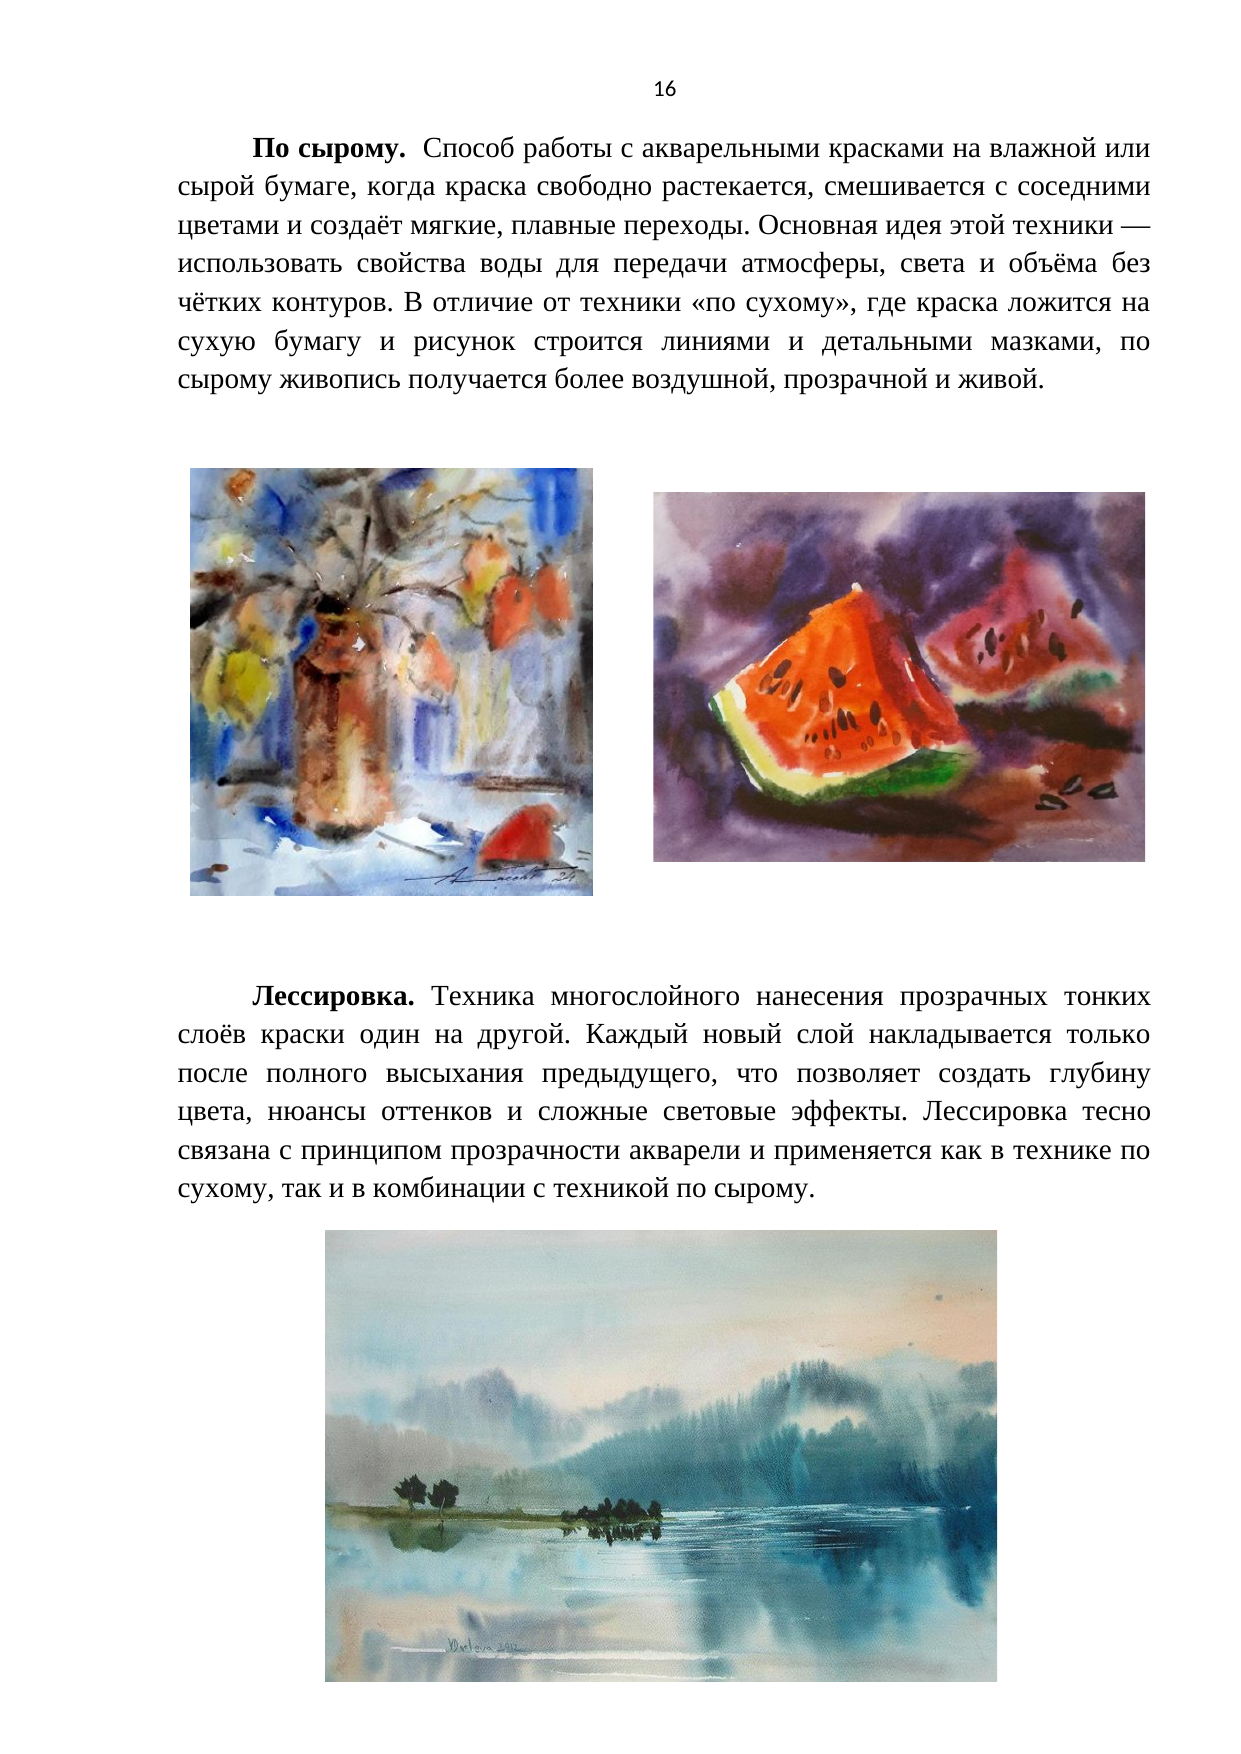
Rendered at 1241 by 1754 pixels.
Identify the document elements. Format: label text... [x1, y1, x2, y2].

list По сырому. Способ работы с акварельными красками на влажной или сырой бумаге, когда краска свободно растекается, смешивается с соседними цветами и создаёт мягкие, плавные переходы. Основная идея этой техники — использовать свойства воды для передачи атмосферы, света и объёма без чётких контуров. В отличие от техники «по сухому», где краска ложится на сухую бумагу и рисунок строится линиями и детальными мазками, по сырому живопись получается более воздушной, прозрачной и живой. [177, 130, 1152, 395]
picture [653, 492, 1146, 862]
list Лессировка. Техника многослойного нанесения прозрачных тонких слоёв краски один на другой. Каждый новый слой накладывается только после полного высыхания предыдущего, что позволяет создать глубину цвета, нюансы оттенков и сложные световые эффекты. Лессировка тесно связана с принципом прозрачности акварели и применяется как в технике по сухому, так и в комбинации с техникой по сырому. [177, 978, 1152, 1204]
picture [190, 468, 593, 896]
picture [325, 1230, 998, 1682]
